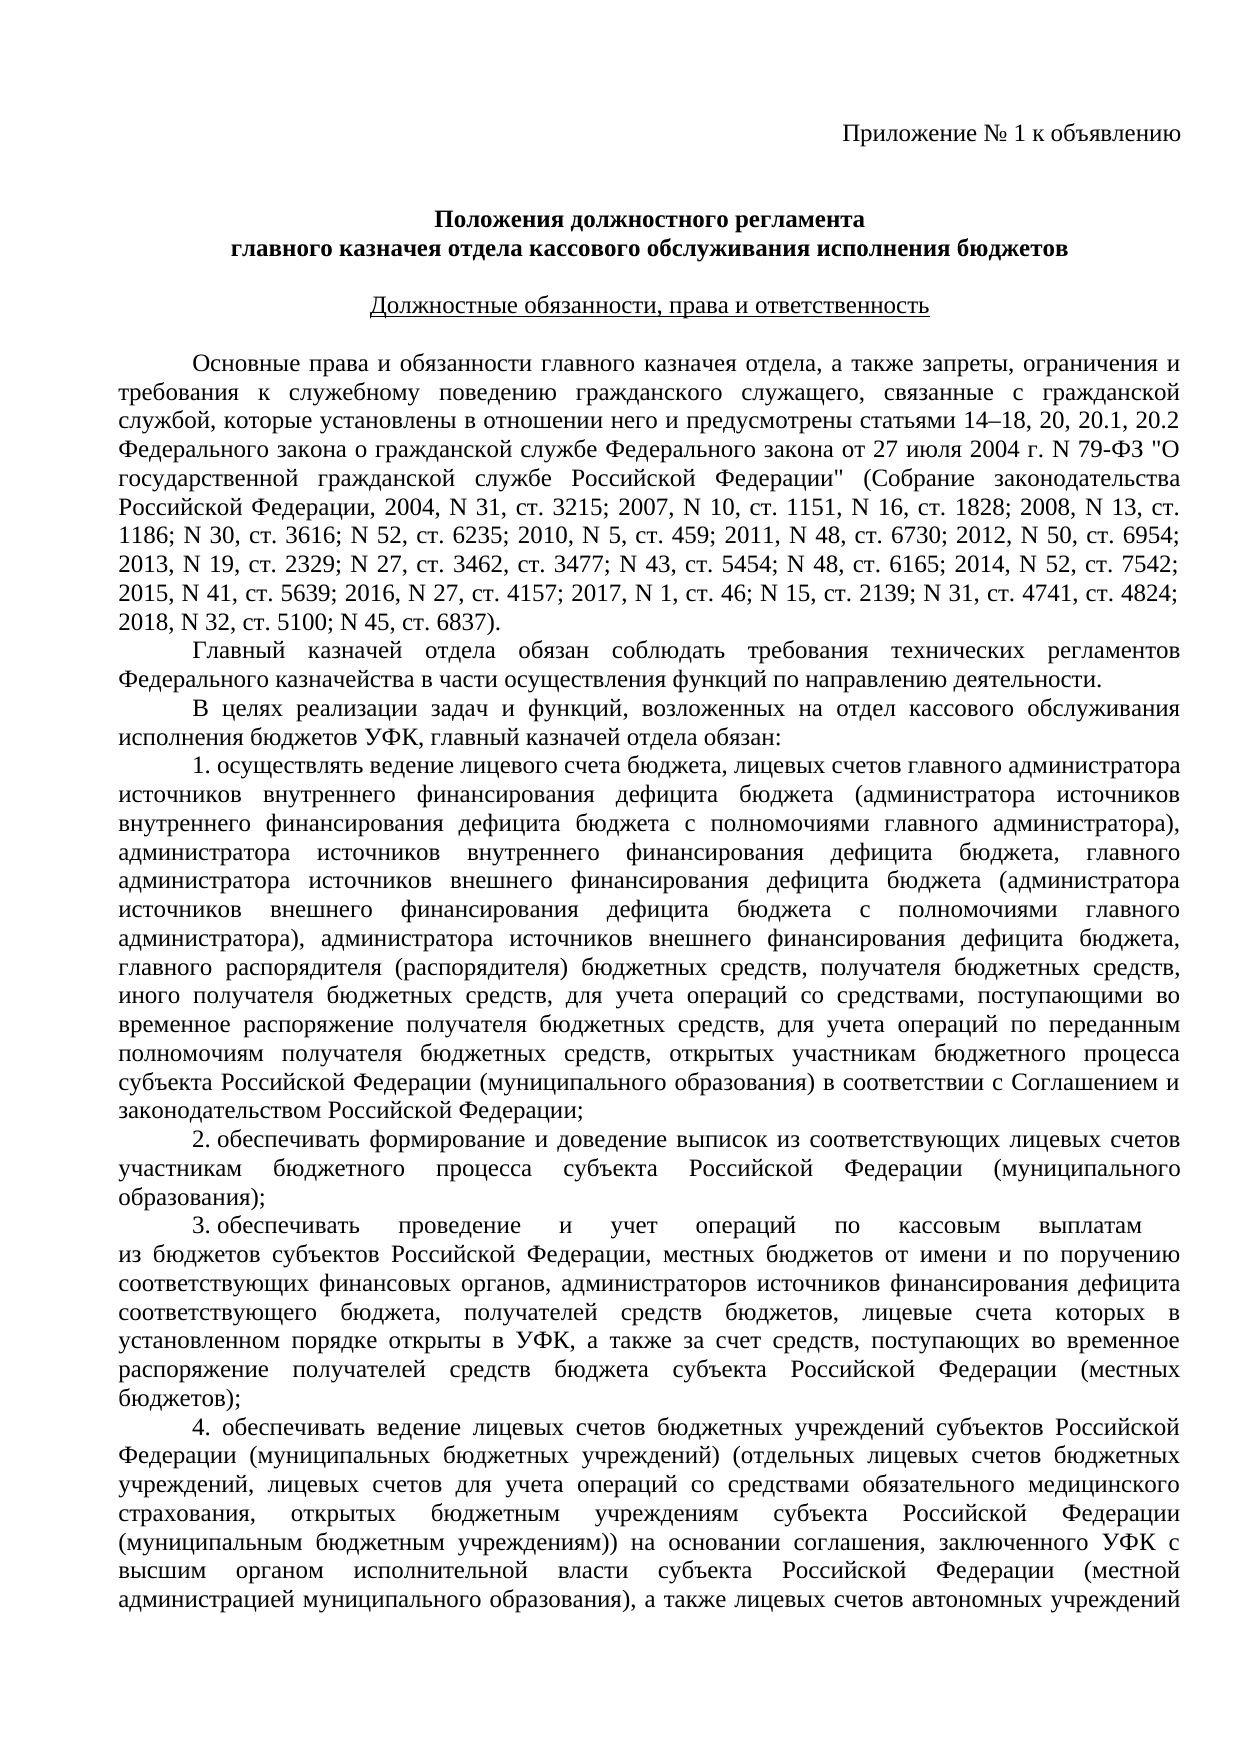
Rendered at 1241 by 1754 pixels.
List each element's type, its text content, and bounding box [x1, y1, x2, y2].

text Основные права и обязанности главного казначея отдела, а также запреты, ограничения и требования к служебному поведению гражданского служащего, связанные с гражданской службой, которые установлены в отношении него и предусмотрены статьями 14–18, 20, 20.1, 20.2 Федерального закона о гражданской службе Федерального закона от 27 июля 2004 г. N 79-ФЗ "О государственной гражданской службе Российской Федерации" (Собрание законодательства Российской Федерации, 2004, N 31, ст. 3215; 2007, N 10, ст. 1151, N 16, ст. 1828; 2008, N 13, ст. 1186; N 30, ст. 3616; N 52, ст. 6235; 2010, N 5, ст. 459; 2011, N 48, ст. 6730; 2012, N 50, ст. 6954; 2013, N 19, ст. 2329; N 27, ст. 3462, ст. 3477; N 43, ст. 5454; N 48, ст. 6165; 2014, N 52, ст. 7542; 2015, N 41, ст. 5639; 2016, N 27, ст. 4157; 2017, N 1, ст. 46; N 15, ст. 2139; N 31, ст. 4741, ст. 4824; 2018, N 32, ст. 5100; N 45, ст. 6837). [118, 348, 1181, 636]
text 3. обеспечивать проведение и учет операций по кассовым выплатам из бюджетов субъектов Российской Федерации, местных бюджетов от имени и по поручению соответствующих финансовых органов, администраторов источников финансирования дефицита соответствующего бюджета, получателей средств бюджетов, лицевые счета которых в установленном порядке открыты в УФК, а также за счет средств, поступающих во временное распоряжение получателей средств бюджета субъекта Российской Федерации (местных бюджетов); [118, 1211, 1181, 1412]
text В целях реализации задач и функций, возложенных на отдел кассового обслуживания исполнения бюджетов УФК, главный казначей отдела обязан: [118, 693, 1181, 751]
text 2. обеспечивать формирование и доведение выписок из соответствующих лицевых счетов участникам бюджетного процесса субъекта Российской Федерации (муниципального образования); [118, 1124, 1181, 1211]
text главного казначея отдела кассового обслуживания исполнения бюджетов [118, 233, 1181, 262]
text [118, 1412, 1181, 1613]
text Должностные обязанности, права и ответственность [118, 291, 1181, 319]
text Главный казначей отдела обязан соблюдать требования технических регламентов Федерального казначейства в части осуществления функций по направлению деятельности. [118, 636, 1181, 693]
text Приложение № 1 к объявлению [118, 118, 1181, 147]
text 1. осуществлять ведение лицевого счета бюджета, лицевых счетов главного администратора источников внутреннего финансирования дефицита бюджета (администратора источников внутреннего финансирования дефицита бюджета с полномочиями главного администратора), администратора источников внутреннего финансирования дефицита бюджета, главного администратора источников внешнего финансирования дефицита бюджета (администратора источников внешнего финансирования дефицита бюджета с полномочиями главного администратора), администратора источников внешнего финансирования дефицита бюджета, главного распорядителя (распорядителя) бюджетных средств, получателя бюджетных средств, иного получателя бюджетных средств, для учета операций со средствами, поступающими во временное распоряжение получателя бюджетных средств, для учета операций по переданным полномочиям получателя бюджетных средств, открытых участникам бюджетного процесса субъекта Российской Федерации (муниципального образования) в соответствии с Соглашением и законодательством Российской Федерации; [118, 751, 1181, 1124]
text Положения должностного регламента [118, 204, 1181, 233]
